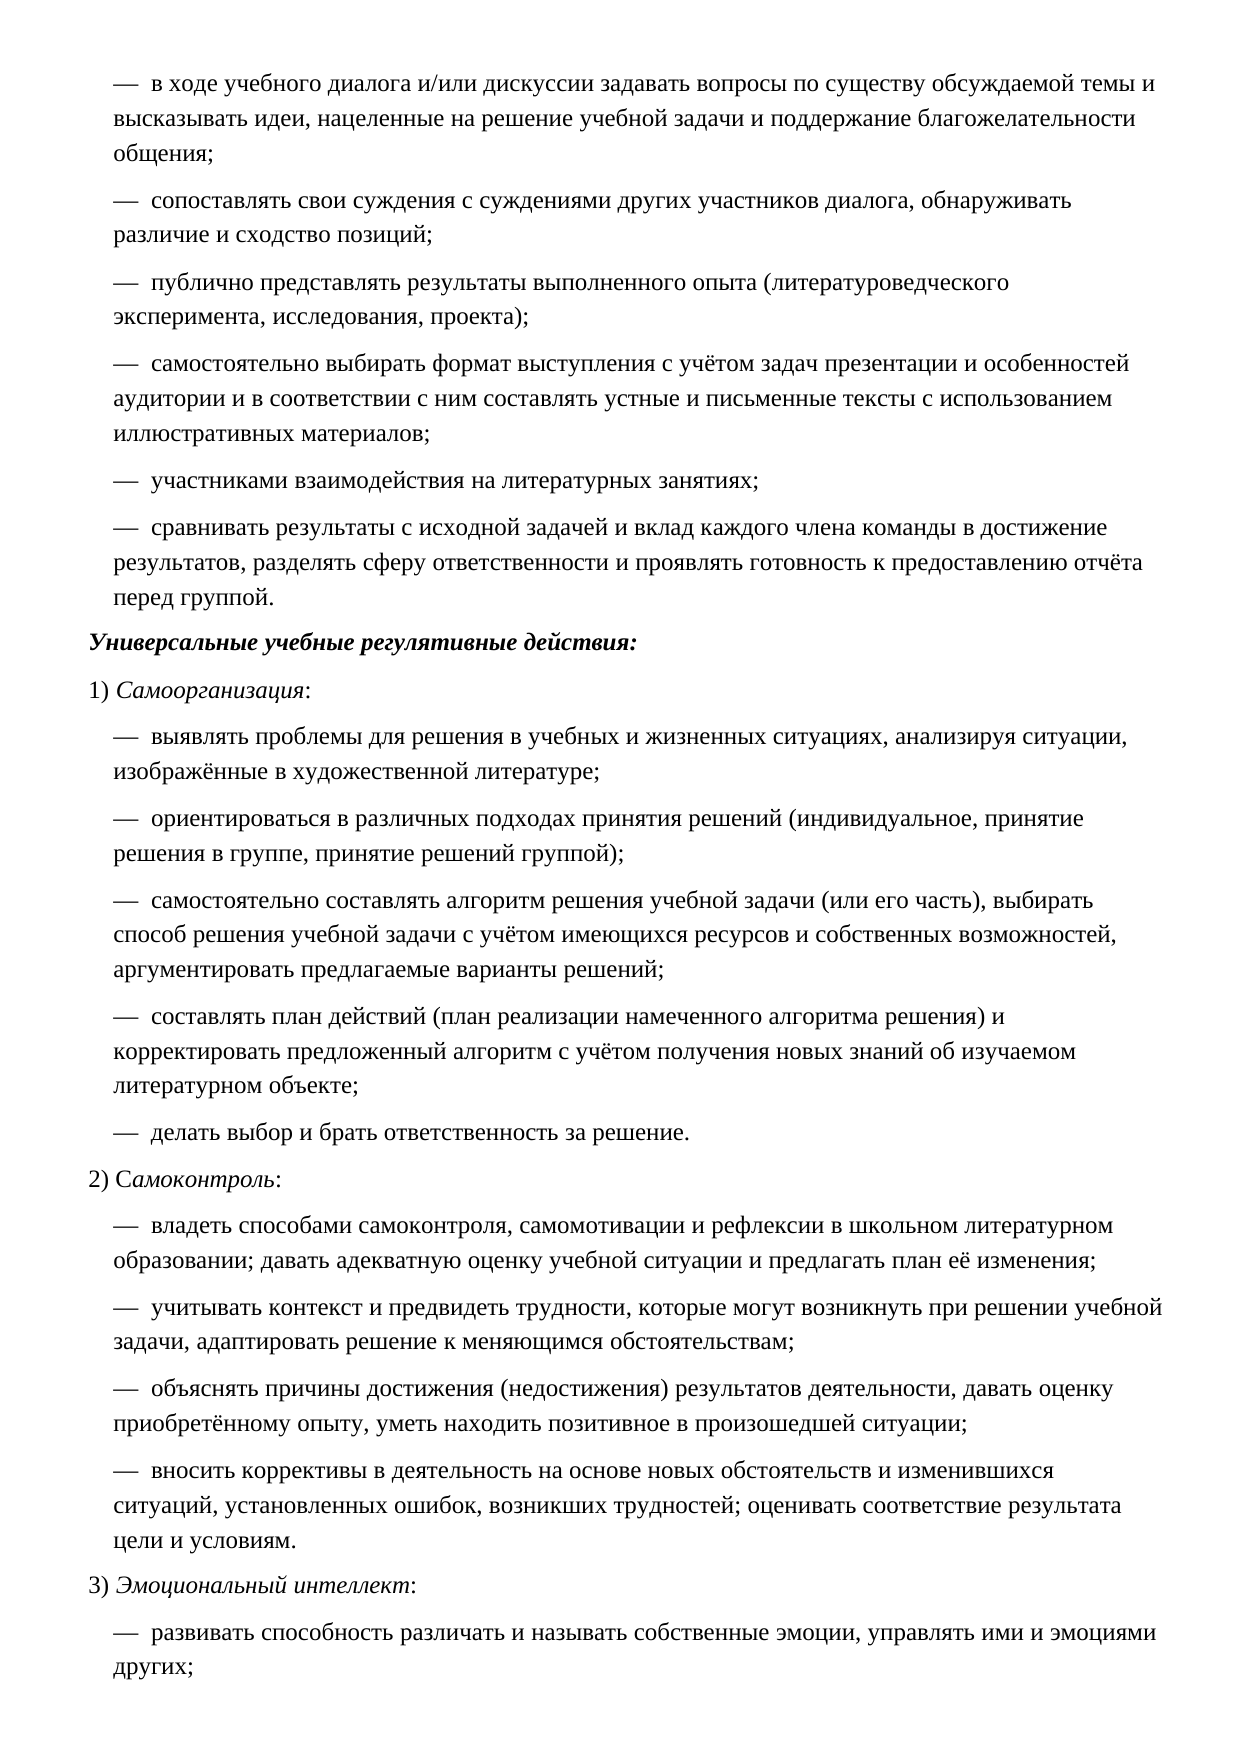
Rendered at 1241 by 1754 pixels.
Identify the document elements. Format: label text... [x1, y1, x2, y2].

subtitle Универсальные учебные регулятивные действия: [88, 627, 1182, 656]
list Самоконтроль: [88, 1164, 1182, 1192]
list выявлять проблемы для решения в учебных и жизненных ситуациях, анализируя ситуации, изображённые в художественной литературе; [113, 721, 1129, 785]
list владеть способами самоконтроля, самомотивации и рефлексии в школьном литературном образовании; давать адекватную оценку учебной ситуации и предлагать план её изменения; [113, 1210, 1114, 1273]
list объяснять причины достижения (недостижения) результатов деятельности, давать оценку приобретённому опыту, уметь находить позитивное в произошедшей ситуации; [113, 1373, 1114, 1437]
list учитывать контекст и предвидеть трудности, которые могут возникнуть при решении учебной задачи, адаптировать решение к меняющимся обстоятельствам; [113, 1292, 1163, 1355]
list публично представлять результаты выполненного опыта (литературоведческого эксперимента, исследования, проекта); [113, 267, 1010, 330]
list ориентироваться в различных подходах принятия решений (индивидуальное, принятие решения в группе, принятие решений группой); [113, 803, 1085, 866]
list Эмоциональный интеллект: [88, 1570, 1182, 1599]
list самостоятельно выбирать формат выступления с учётом задач презентации и особенностей аудитории и в соответствии с ним составлять устные и письменные тексты с использованием иллюстративных материалов; [113, 348, 1131, 447]
list сопоставлять свои суждения с суждениями других участников диалога, обнаруживать различие и сходство позиций; [113, 185, 1073, 248]
list сравнивать результаты с исходной задачей и вклад каждого члена команды в достижение результатов, разделять сферу ответственности и проявлять готовность к предоставлению отчёта перед группой. [113, 512, 1143, 610]
list Самоорганизация: [88, 675, 1182, 704]
list делать выбор и брать ответственность за решение. [113, 1117, 1182, 1146]
list в ходе учебного диалога и/или дискуссии задавать вопросы по существу обсуждаемой темы и высказывать идеи, нацеленные на решение учебной задачи и поддержание благожелательности общения; [113, 68, 1156, 167]
list участниками взаимодействия на литературных занятиях; [113, 465, 1182, 493]
list вносить коррективы в деятельность на основе новых обстоятельств и изменившихся ситуаций, установленных ошибок, возникших трудностей; оценивать соответствие результата цели и условиям. [113, 1455, 1123, 1553]
list развивать способность различать и называть собственные эмоции, управлять ими и эмоциями других; [113, 1617, 1157, 1680]
list самостоятельно составлять алгоритм решения учебной задачи (или его часть), выбирать способ решения учебной задачи с учётом имеющихся ресурсов и собственных возможностей, аргументировать предлагаемые варианты решений; [113, 885, 1118, 983]
list составлять план действий (план реализации намеченного алгоритма решения) и корректировать предложенный алгоритм с учётом получения новых знаний об изучаемом литературном объекте; [113, 1001, 1077, 1099]
